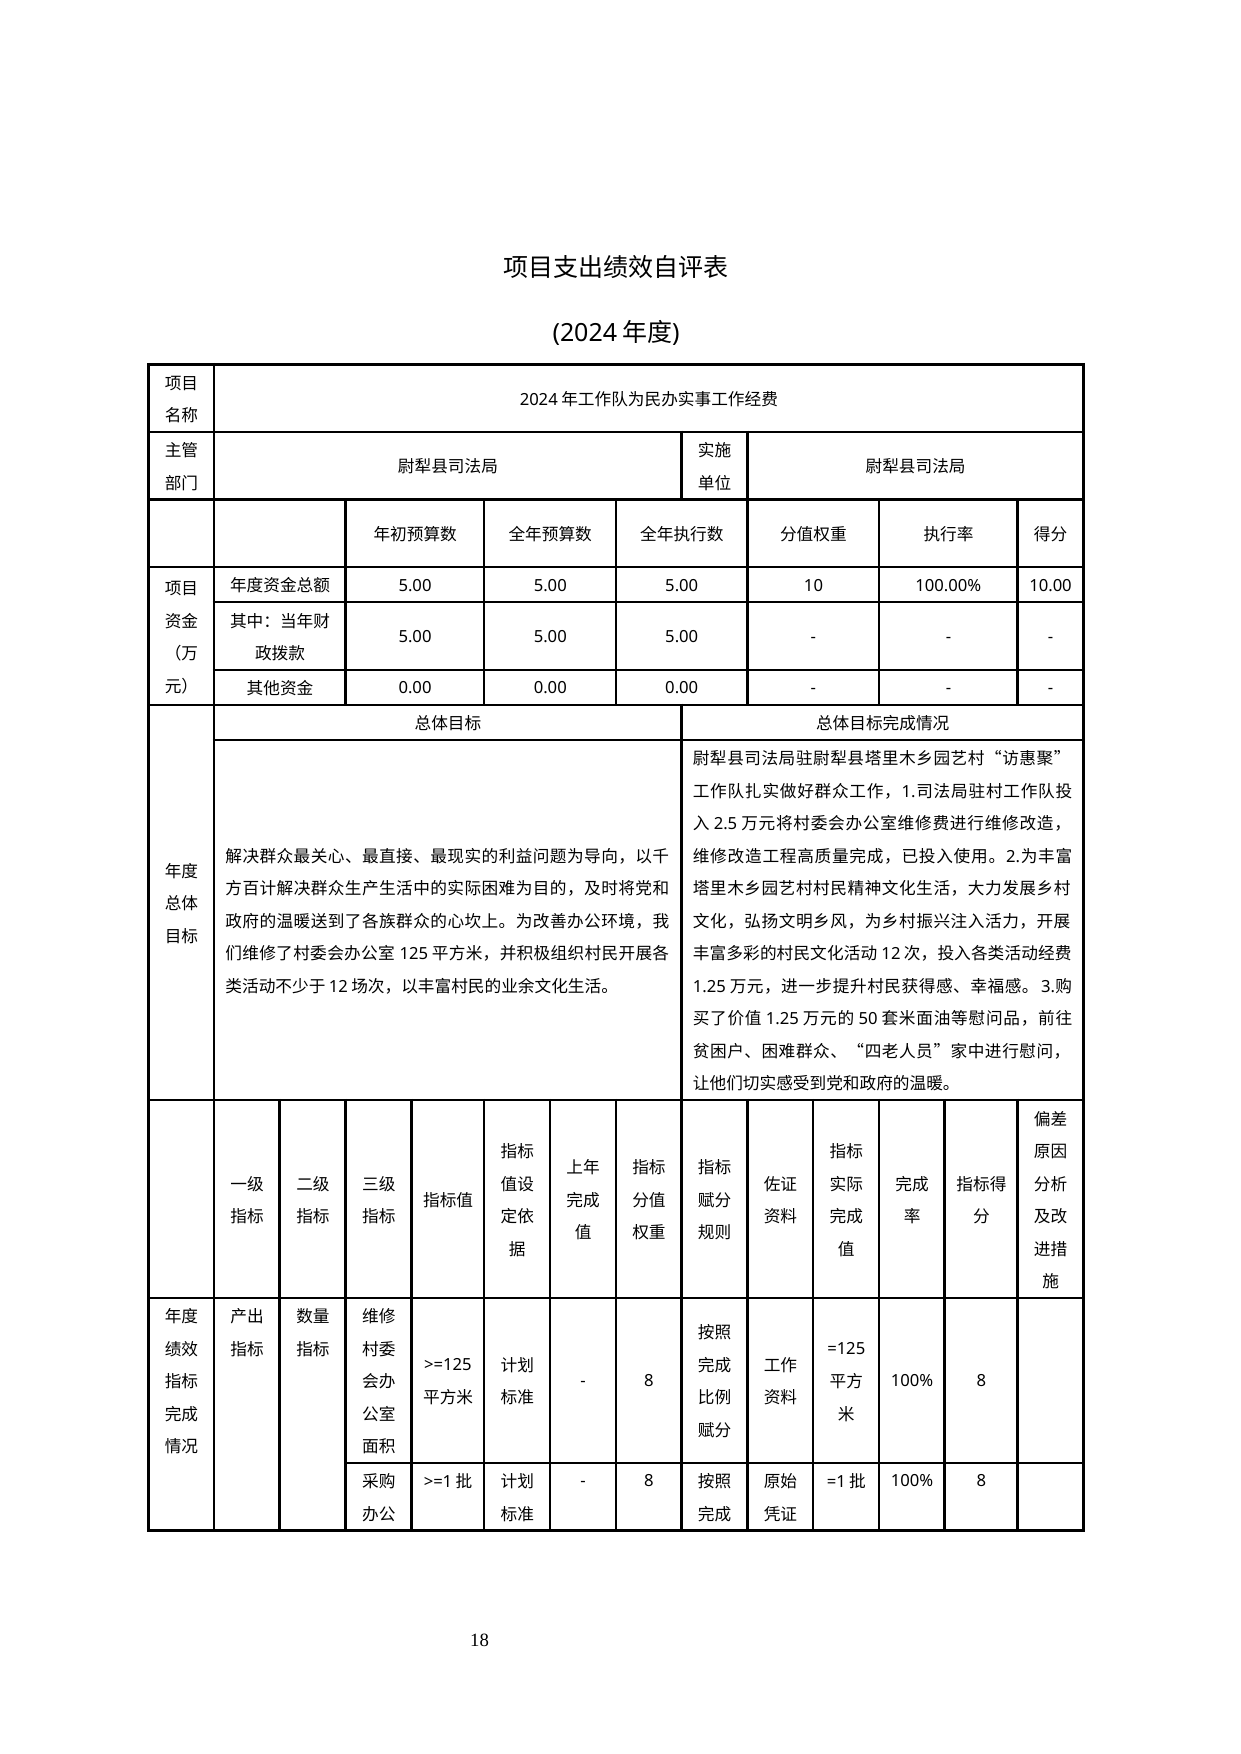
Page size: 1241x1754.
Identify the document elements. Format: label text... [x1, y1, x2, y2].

table_cell 其他资金 [215, 671, 344, 703]
table_cell 其中：当年财政拨款 [215, 603, 344, 668]
table_cell 8 [617, 1464, 680, 1529]
table_cell 产出指标 [215, 1299, 278, 1529]
table_cell 计划标准 [485, 1464, 549, 1529]
table_cell 年初预算数 [347, 501, 483, 566]
table_cell - [749, 603, 878, 668]
table_cell 指标得分 [946, 1101, 1016, 1296]
table_cell 维修村委会办公室面积 [347, 1299, 410, 1461]
table_cell 得分 [1019, 501, 1082, 566]
table_cell 5.00 [485, 603, 615, 668]
table_cell 原始凭证 [749, 1464, 812, 1529]
table_cell >=125平方米 [413, 1299, 483, 1461]
table_cell 采购办公用品数量 [347, 1464, 410, 1529]
table_cell 100.00% [880, 568, 1016, 601]
table_cell 二级指标 [281, 1101, 344, 1296]
table_cell 项目资金 （万元） [150, 568, 213, 703]
table_cell 指标赋分规则 [683, 1101, 746, 1296]
table_cell - [880, 603, 1016, 668]
table_cell =125平方米 [814, 1299, 878, 1461]
table_cell - [880, 671, 1016, 703]
table_cell 10 [749, 568, 878, 601]
table_cell 年度绩效指标完成情况 [150, 1299, 213, 1529]
table_cell 总体目标完成情况 [683, 706, 1082, 739]
table_cell 指标实际完成值 [814, 1101, 878, 1296]
table_cell 计划标准 [485, 1299, 549, 1461]
table_cell 5.00 [347, 568, 483, 601]
table_cell 偏差原因分析及改进措施 [1019, 1101, 1082, 1296]
table_cell 执行率 [880, 501, 1016, 566]
table_cell 三级指标 [347, 1101, 410, 1296]
table_cell 工作资料 [749, 1299, 812, 1461]
table_cell 年度资金总额 [215, 568, 344, 601]
table_cell 实施单位 [683, 433, 746, 498]
table_cell 5.00 [485, 568, 615, 601]
table_cell >=1批 [413, 1464, 483, 1529]
table_cell [150, 1101, 213, 1296]
table_cell 0.00 [485, 671, 615, 703]
table_cell [1019, 1464, 1082, 1529]
table_cell 解决群众最关心、最直接、最现实的利益问题为导向，以千方百计解决群众生产生活中的实际困难为目的，及时将党和政府的温暖送到了各族群众的心坎上。为改善办公环境，我们维修了村委会办公室125平方米，并积极组织村民开展各类活动不少于12场次，以丰富村民的业余文化生活。 [215, 741, 680, 1099]
table_cell 全年预算数 [485, 501, 615, 566]
table_cell 指标值设定依据 [485, 1101, 549, 1296]
table_cell 100% [880, 1464, 943, 1529]
table_cell 2024年工作队为民办实事工作经费 [215, 366, 1082, 431]
table_cell 8 [946, 1299, 1016, 1461]
table_cell 10.00 [1019, 568, 1082, 601]
table_cell 分值权重 [749, 501, 878, 566]
table_cell 全年执行数 [617, 501, 746, 566]
table_cell - [1019, 671, 1082, 703]
table_cell 主管部门 [150, 433, 213, 498]
table_cell 5.00 [617, 603, 746, 668]
table_cell [150, 501, 213, 566]
table_cell 5.00 [617, 568, 746, 601]
table_cell (2024年度) [148, 298, 1083, 363]
table_cell 尉犁县司法局 [215, 433, 680, 498]
table_cell - [551, 1299, 615, 1461]
table_cell 项目名称 [150, 366, 213, 431]
table_cell 年度总体目标 [150, 706, 213, 1099]
table_cell - [551, 1464, 615, 1529]
table_cell 0.00 [617, 671, 746, 703]
table_cell 8 [946, 1464, 1016, 1529]
table_cell 按照完成比例赋分 [683, 1464, 746, 1529]
table_cell 指标值 [413, 1101, 483, 1296]
table_cell 尉犁县司法局驻尉犁县塔里木乡园艺村“访惠聚”工作队扎实做好群众工作，1.司法局驻村工作队投入2.5万元将村委会办公室维修费进行维修改造，维修改造工程高质量完成，已投入使用。2.为丰富塔里木乡园艺村村民精神文化生活，大力发展乡村文化，弘扬文明乡风，为乡村振兴注入活力，开展丰富多彩的村民文化活动12次，投入各类活动经费1.25万元，进一步提升村民获得感、幸福感。3.购买了价值1.25万元的50套米面油等慰问品，前往贫困户、困难群众、“四老人员”家中进行慰问，让他们切实感受到党和政府的温暖。 [683, 741, 1082, 1099]
table_cell 总体目标 [215, 706, 680, 739]
table_cell 5.00 [347, 603, 483, 668]
table_cell [1019, 1299, 1082, 1461]
table_cell - [1019, 603, 1082, 668]
table_cell 数量指标 [281, 1299, 344, 1529]
table_cell 佐证资料 [749, 1101, 812, 1296]
table_cell 上年完成值 [551, 1101, 615, 1296]
table_cell 一级指标 [215, 1101, 278, 1296]
table_header 项目支出绩效自评表 [148, 233, 1083, 298]
table_cell 指标分值权重 [617, 1101, 680, 1296]
table_cell 尉犁县司法局 [749, 433, 1082, 498]
table_cell [215, 501, 344, 566]
table_cell 8 [617, 1299, 680, 1461]
table_cell 0.00 [347, 671, 483, 703]
table_cell 100% [880, 1299, 943, 1461]
table_cell =1批 [814, 1464, 878, 1529]
table_cell 完成率 [880, 1101, 943, 1296]
table_cell - [749, 671, 878, 703]
table_cell 按照完成比例赋分 [683, 1299, 746, 1461]
